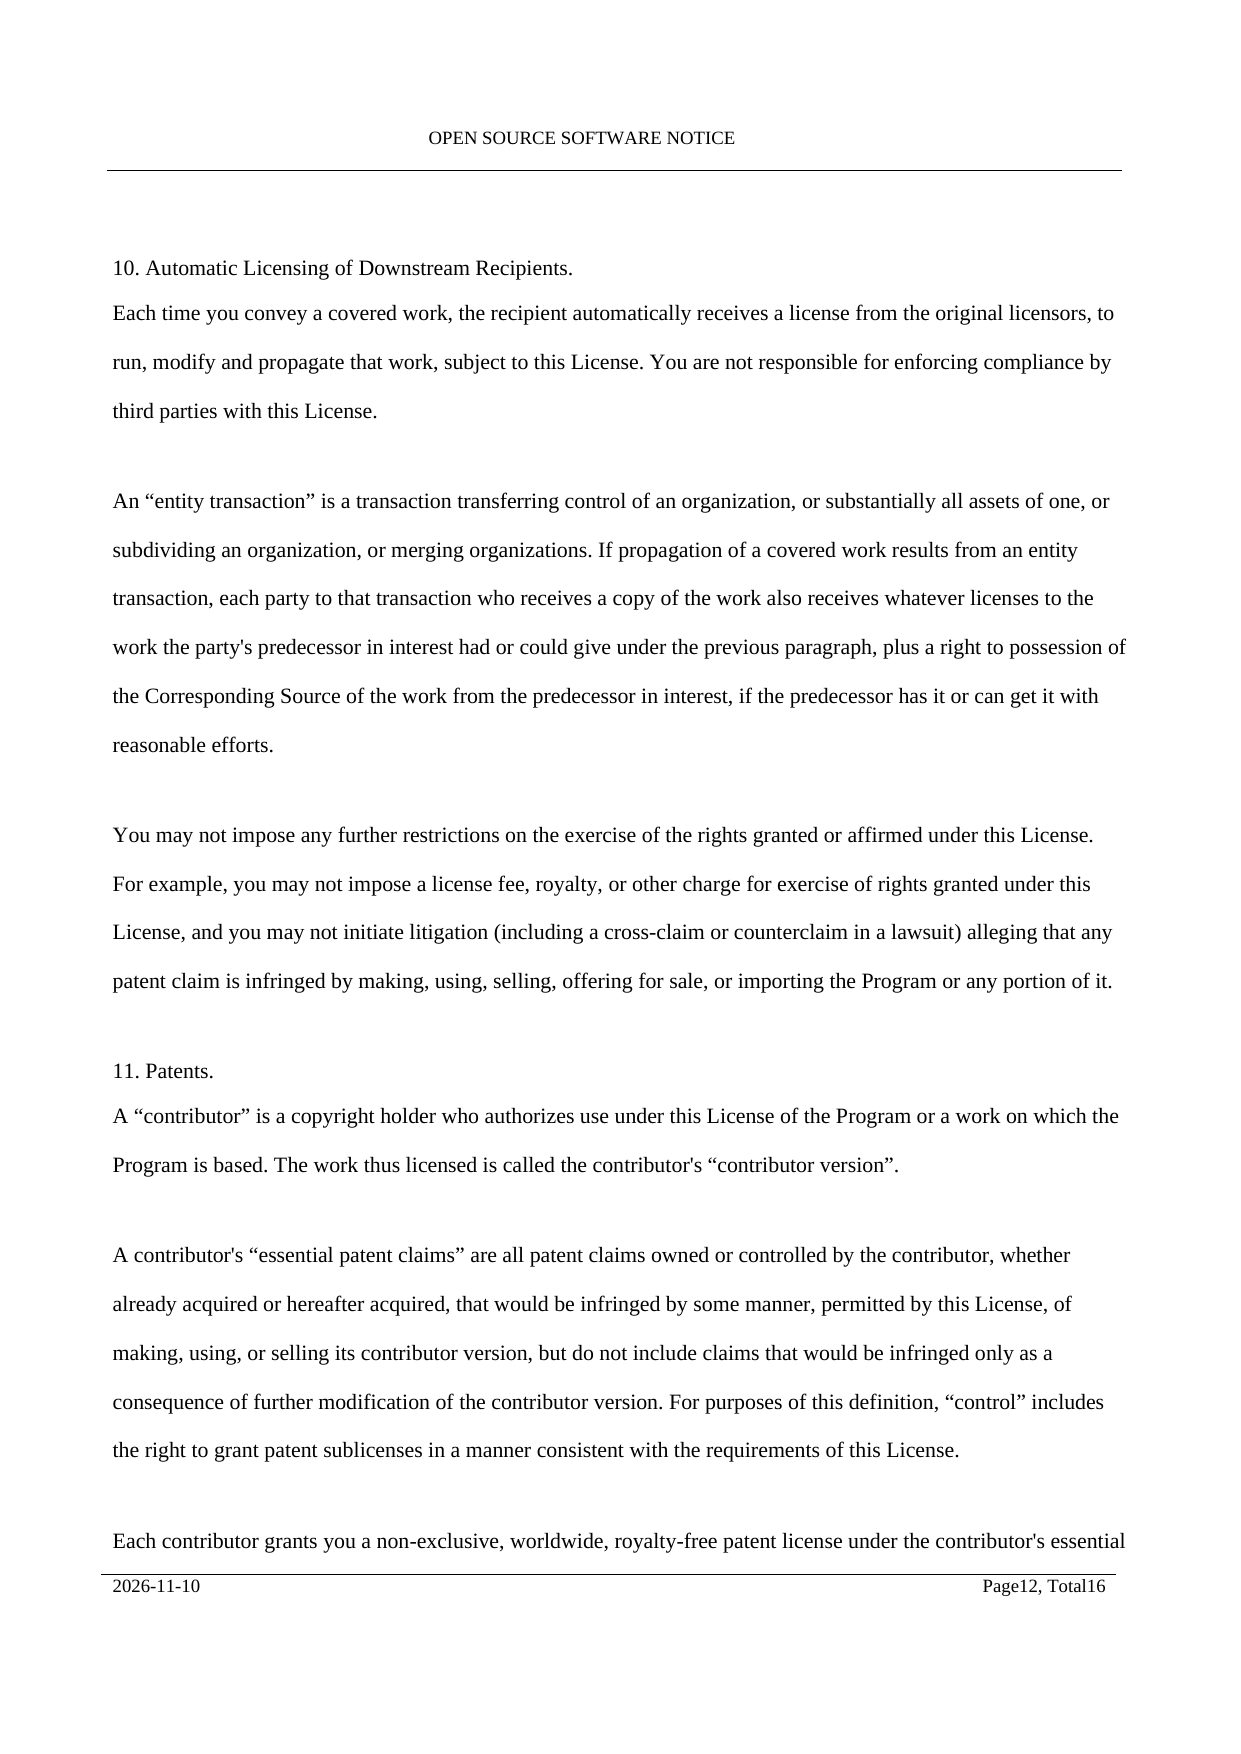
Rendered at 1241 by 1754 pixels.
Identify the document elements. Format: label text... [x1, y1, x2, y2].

text 11. Patents. [112, 1055, 1128, 1087]
text You may not impose any further restrictions on the exercise of the rights granted or affirmed under this License. For example, you may not impose a license fee, royalty, or other charge for exercise of rights granted under this License, and you may not initiate litigation (including a cross-claim or counterclaim in a lawsuit) alleging that any patent claim is infringed by making, using, selling, offering for sale, or importing the Program or any portion of it. [112, 818, 1128, 997]
text 10. Automatic Licensing of Downstream Recipients. [112, 251, 1128, 284]
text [112, 1524, 1128, 1556]
text A contributor's “essential patent claims” are all patent claims owned or controlled by the contributor, whether already acquired or hereafter acquired, that would be infringed by some manner, permitted by this License, of making, using, or selling its contributor version, but do not include claims that would be infringed only as a consequence of further modification of the contributor version. For purposes of this definition, “control” includes the right to grant patent sublicenses in a manner consistent with the requirements of this License. [112, 1239, 1128, 1466]
text A “contributor” is a copyright holder who authorizes use under this License of the Program or a work on which the Program is based. The work thus licensed is called the contributor's “contributor version”. [112, 1100, 1128, 1181]
text An “entity transaction” is a transaction transferring control of an organization, or substantially all assets of one, or subdividing an organization, or merging organizations. If propagation of a covered work results from an entity transaction, each party to that transaction who receives a copy of the work also receives whatever licenses to the work the party's predecessor in interest had or could give under the previous paragraph, plus a right to possession of the Corresponding Source of the work from the predecessor in interest, if the predecessor has it or can get it with reasonable efforts. [112, 484, 1128, 761]
text Each time you convey a covered work, the recipient automatically receives a license from the original licensors, to run, modify and propagate that work, subject to this License. You are not responsible for enforcing compliance by third parties with this License. [112, 297, 1128, 427]
